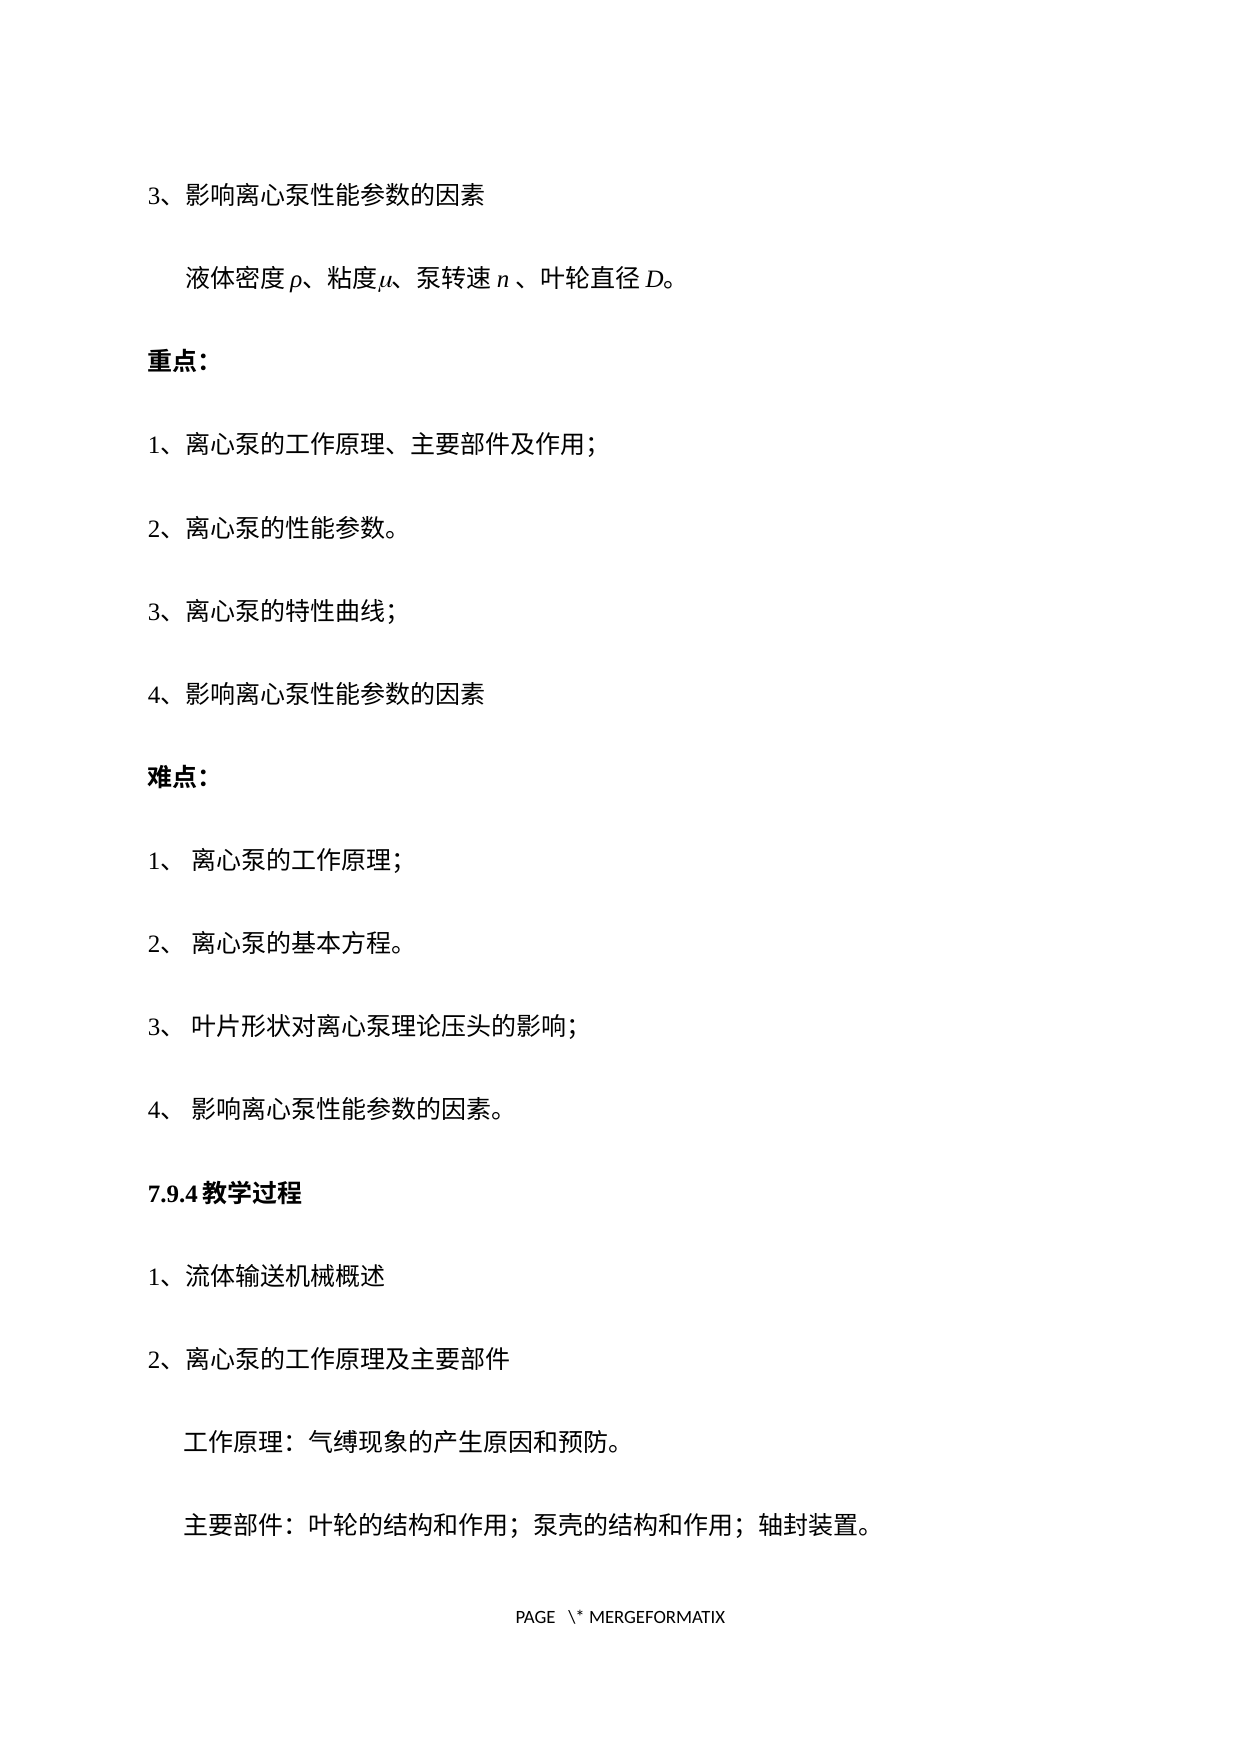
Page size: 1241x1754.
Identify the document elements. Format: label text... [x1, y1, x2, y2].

text 液体密度ρ、粘度、泵转速n 、叶轮直径D。 [148, 244, 1092, 309]
list 离心泵的工作原理； [148, 826, 1092, 891]
text 4、影响离心泵性能参数的因素 [148, 660, 1092, 725]
text 主要部件：叶轮的结构和作用；泵壳的结构和作用；轴封装置。 [159, 1491, 1092, 1556]
text 工作原理：气缚现象的产生原因和预防。 [159, 1408, 1092, 1473]
text 2、离心泵的性能参数。 [148, 494, 1092, 559]
text 2、离心泵的工作原理及主要部件 [148, 1325, 1092, 1390]
text 1、流体输送机械概述 [148, 1242, 1092, 1307]
list 叶片形状对离心泵理论压头的影响； [148, 992, 1092, 1057]
text 难点： [148, 743, 1092, 808]
subtitle 7.9.4教学过程 [148, 1159, 1092, 1224]
list 离心泵的基本方程。 [148, 909, 1092, 974]
text 重点： [148, 327, 1092, 392]
text 1、离心泵的工作原理、主要部件及作用； [148, 411, 1092, 476]
text 3、离心泵的特性曲线； [148, 577, 1092, 642]
list 影响离心泵性能参数的因素。 [148, 1076, 1092, 1141]
text 3、影响离心泵性能参数的因素 [148, 161, 1092, 226]
